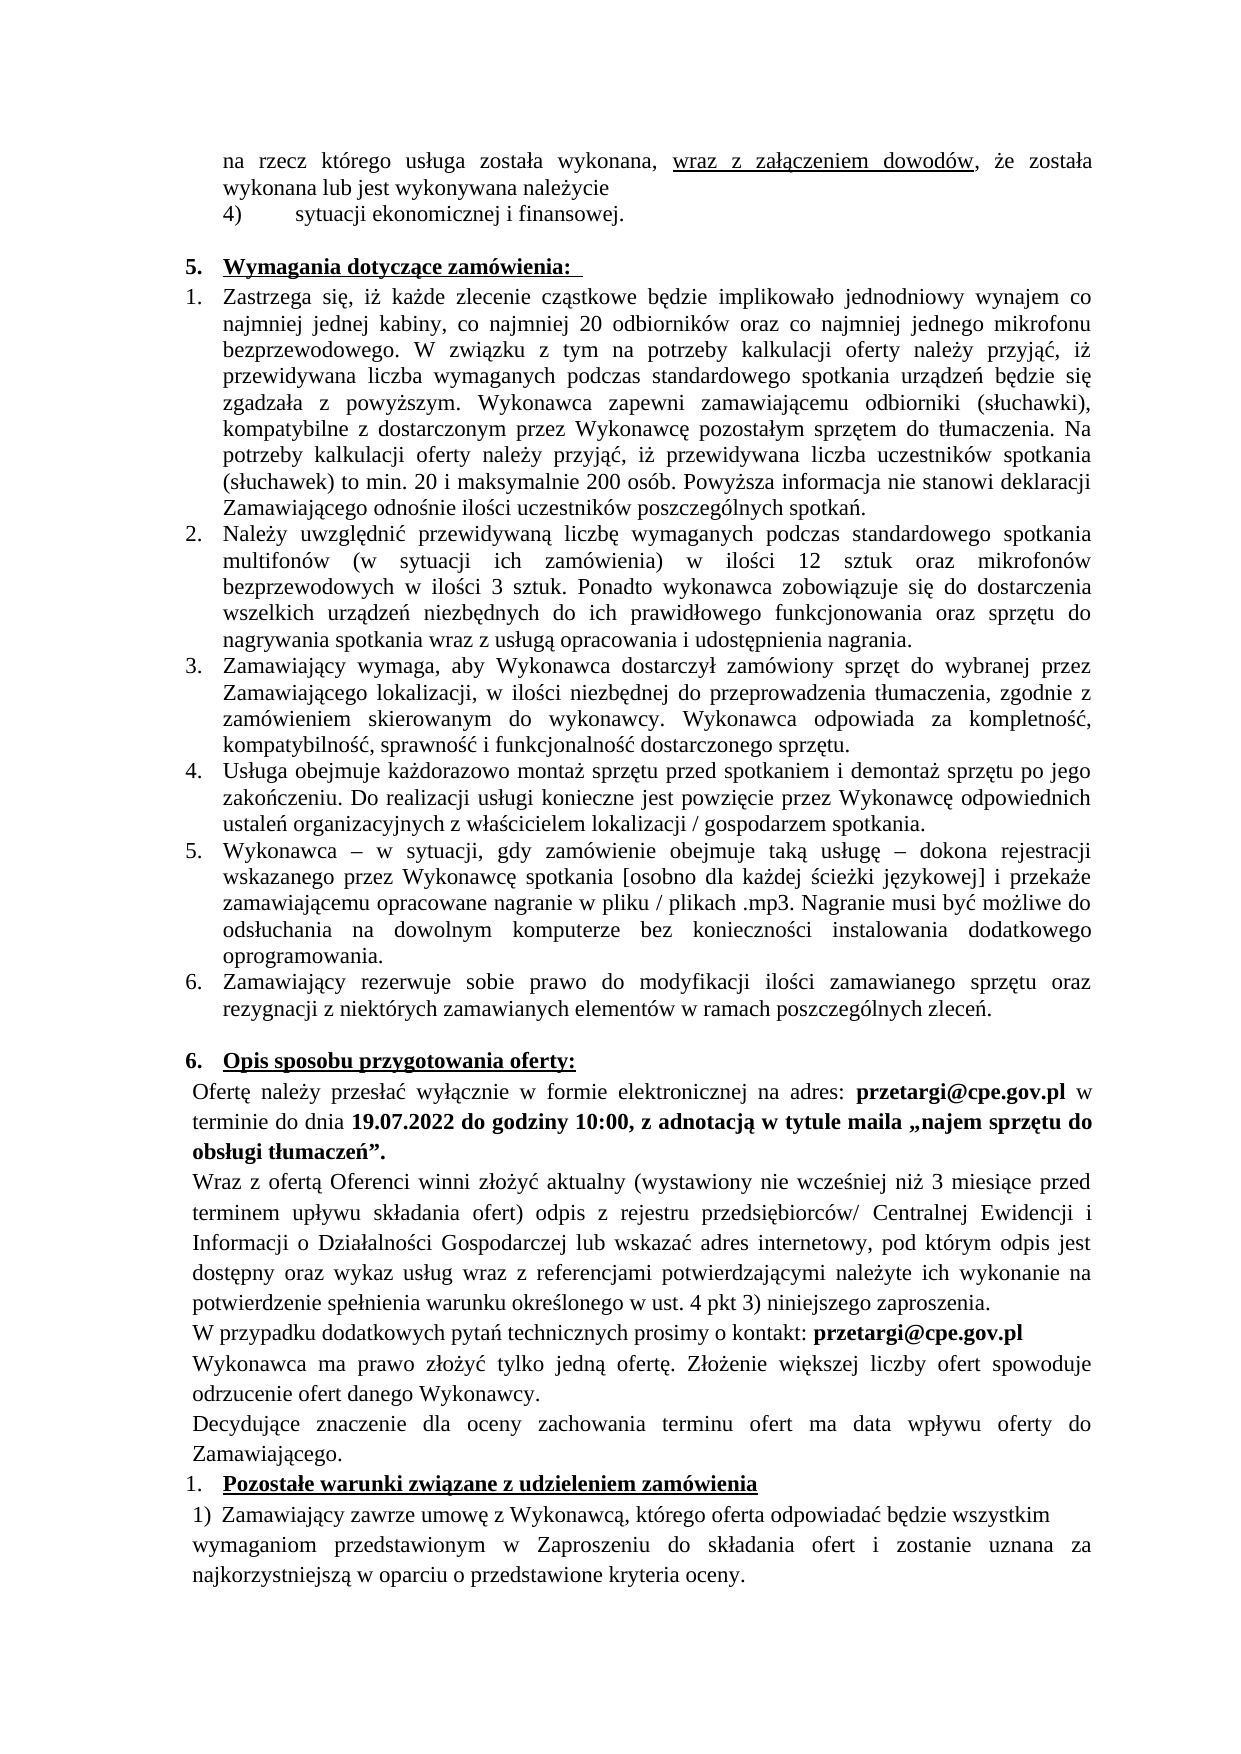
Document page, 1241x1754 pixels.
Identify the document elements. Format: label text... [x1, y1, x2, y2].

list Zamawiający zawrze umowę z Wykonawcą, którego oferta odpowiadać będzie wszystkim [192, 1501, 1093, 1527]
text Wraz z ofertą Oferenci winni złożyć aktualny (wystawiony nie wcześniej niż 3 miesiące przed terminem upływu składania ofert) odpis z rejestru przedsiębiorców/ Centralnej Ewidencji i Informacji o Działalności Gospodarczej lub wskazać adres internetowy, pod którym odpis jest dostępny oraz wykaz usług wraz z referencjami potwierdzającymi należyte ich wykonanie na potwierdzenie spełnienia warunku określonego w ust. 4 pkt 3) niniejszego zaproszenia. [192, 1168, 1093, 1316]
list Zastrzega się, iż każde zlecenie cząstkowe będzie implikowało jednodniowy wynajem co najmniej jednej kabiny, co najmniej 20 odbiorników oraz co najmniej jednego mikrofonu bezprzewodowego. W związku z tym na potrzeby kalkulacji oferty należy przyjąć, iż przewidywana liczba wymaganych podczas standardowego spotkania urządzeń będzie się zgadzała z powyższym. Wykonawca zapewni zamawiającemu odbiorniki (słuchawki), kompatybilne z dostarczonym przez Wykonawcę pozostałym sprzętem do tłumaczenia. Na potrzeby kalkulacji oferty należy przyjąć, iż przewidywana liczba uczestników spotkania (słuchawek) to min. 20 i maksymalnie 200 osób. Powyższa informacja nie stanowi deklaracji Zamawiającego odnośnie ilości uczestników poszczególnych spotkań. [185, 283, 1093, 520]
text wymaganiom przedstawionym w Zaproszeniu do składania ofert i zostanie uznana za najkorzystniejszą w oparciu o przedstawione kryteria oceny. [192, 1531, 1093, 1587]
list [223, 148, 1093, 200]
list Należy uwzględnić przewidywaną liczbę wymaganych podczas standardowego spotkania multifonów (w sytuacji ich zamówienia) w ilości 12 sztuk oraz mikrofonów bezprzewodowych w ilości 3 sztuk. Ponadto wykonawca zobowiązuje się do dostarczenia wszelkich urządzeń niezbędnych do ich prawidłowego funkcjonowania oraz sprzętu do nagrywania spotkania wraz z usługą opracowania i udostępnienia nagrania. [185, 520, 1093, 652]
list Wymagania dotyczące zamówienia: [185, 253, 1093, 279]
text W przypadku dodatkowych pytań technicznych prosimy o kontakt: przetargi@cpe.gov.pl [192, 1319, 1093, 1346]
list Usługa obejmuje każdorazowo montaż sprzętu przed spotkaniem i demontaż sprzętu po jego zakończeniu. Do realizacji usługi konieczne jest powzięcie przez Wykonawcę odpowiednich ustaleń organizacyjnych z właścicielem lokalizacji / gospodarzem spotkania. [185, 758, 1093, 837]
text Wykonawca ma prawo złożyć tylko jedną ofertę. Złożenie większej liczby ofert spowoduje odrzucenie ofert danego Wykonawcy. [192, 1349, 1093, 1406]
list Opis sposobu przygotowania oferty: [185, 1047, 1093, 1074]
list Zamawiający wymaga, aby Wykonawca dostarczył zamówiony sprzęt do wybranej przez Zamawiającego lokalizacji, w ilości niezbędnej do przeprowadzenia tłumaczenia, zgodnie z zamówieniem skierowanym do wykonawcy. Wykonawca odpowiada za kompletność, kompatybilność, sprawność i funkcjonalność dostarczonego sprzętu. [185, 652, 1093, 758]
list Wykonawca – w sytuacji, gdy zamówienie obejmuje taką usługę – dokona rejestracji wskazanego przez Wykonawcę spotkania [osobno dla każdej ścieżki językowej] i przekaże zamawiającemu opracowane nagranie w pliku / plikach .mp3. Nagranie musi być możliwe do odsłuchania na dowolnym komputerze bez konieczności instalowania dodatkowego oprogramowania. [185, 837, 1093, 968]
list Pozostałe warunki związane z udzieleniem zamówienia [185, 1470, 1093, 1497]
text Decydujące znaczenie dla oceny zachowania terminu ofert ma data wpływu oferty do Zamawiającego. [192, 1410, 1093, 1467]
list Zamawiający rezerwuje sobie prawo do modyfikacji ilości zamawianego sprzętu oraz rezygnacji z niektórych zamawianych elementów w ramach poszczególnych zleceń. [185, 968, 1093, 1021]
list 4) sytuacji ekonomicznej i finansowej. [223, 200, 1093, 227]
text Ofertę należy przesłać wyłącznie w formie elektronicznej na adres: przetargi@cpe.gov.pl w terminie do dnia 19.07.2022 do godziny 10:00, z adnotacją w tytule maila „najem sprzętu do obsługi tłumaczeń”. [192, 1078, 1093, 1164]
